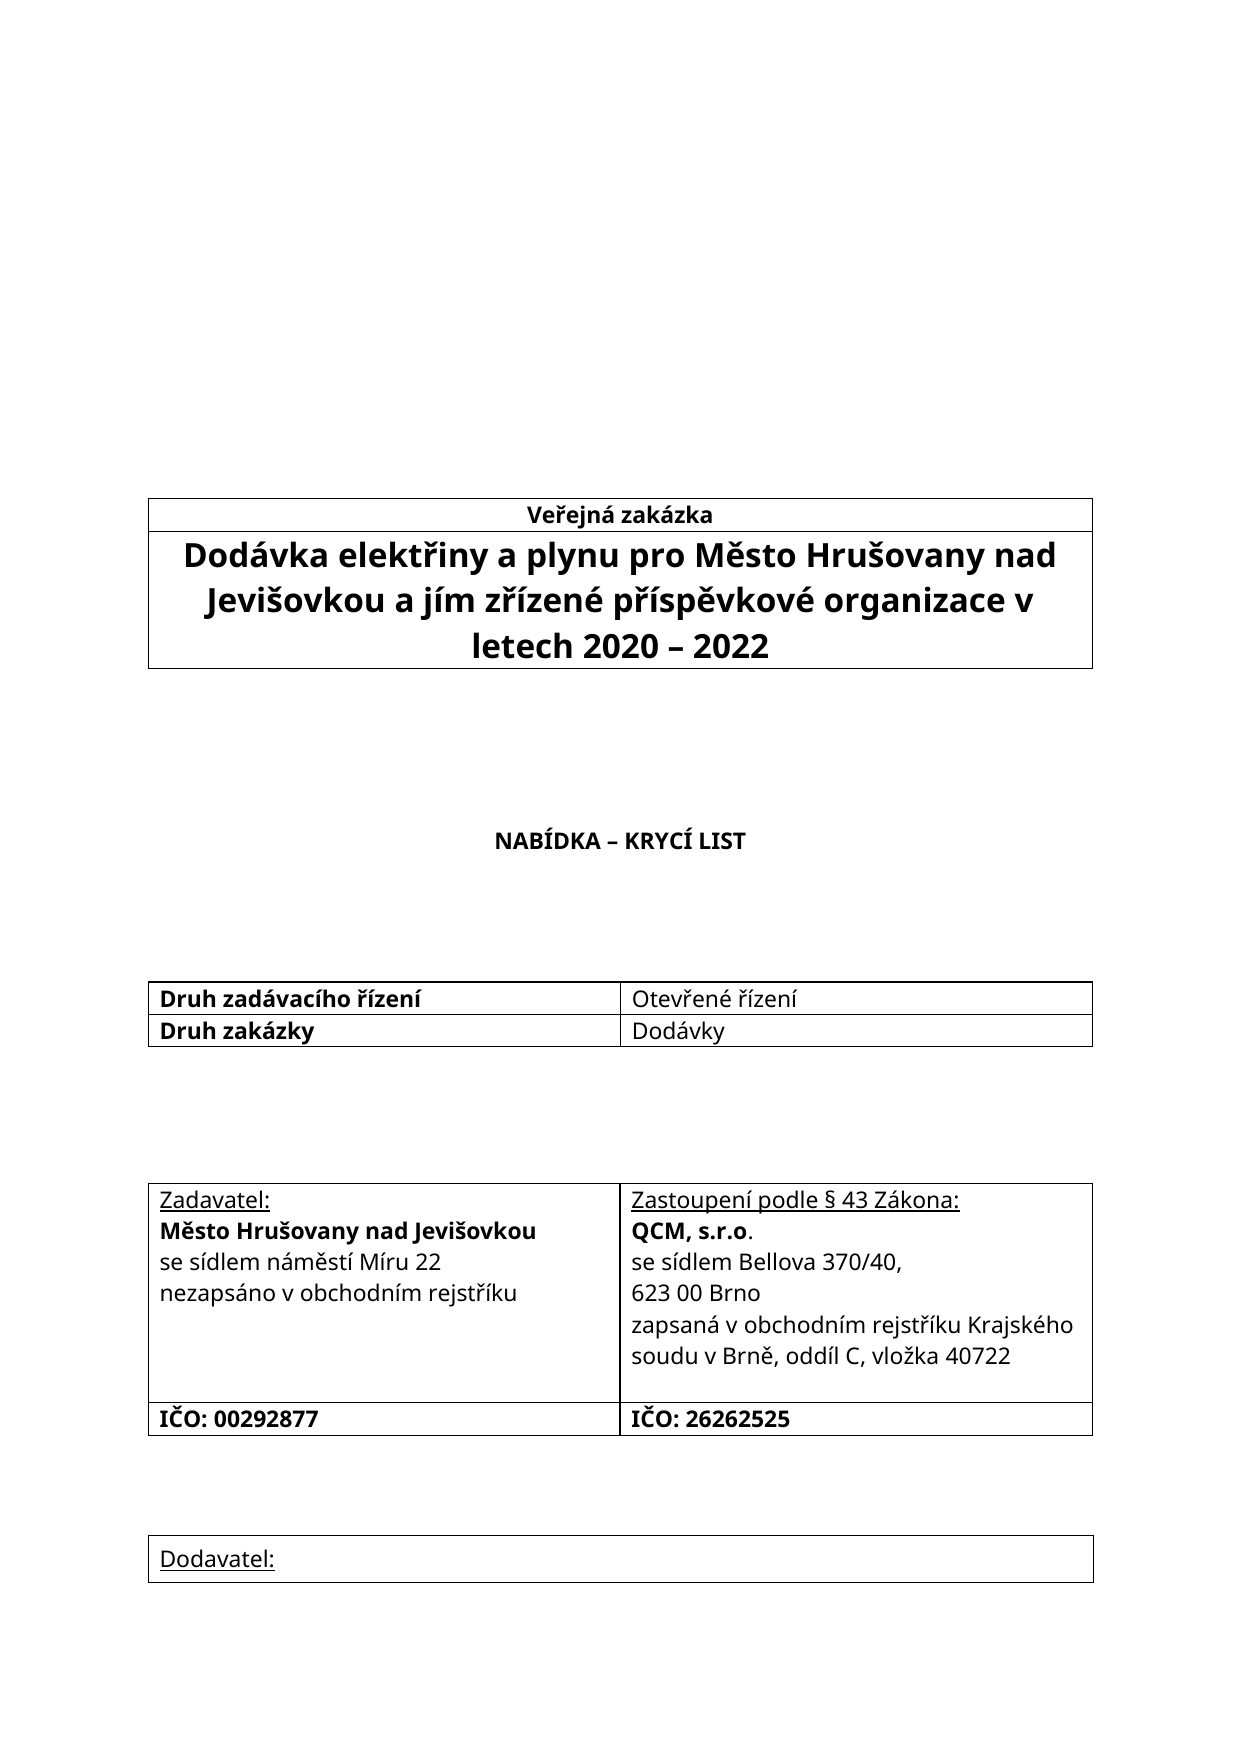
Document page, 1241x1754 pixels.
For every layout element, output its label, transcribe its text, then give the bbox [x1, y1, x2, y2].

table_header Druh zadávacího řízení [149, 983, 620, 1014]
table_cell Dodávka elektřiny a plynu pro Město Hrušovany nad Jevišovkou a jím zřízené příspěvkové organizace v letech 2020 – 2022 [149, 532, 1092, 668]
table_header Zastoupení podle § 43 Zákona: QCM, s.r.o. se sídlem Bellova 370/40, 623 00 Brno zapsaná v obchodním rejstříku Krajského soudu v Brně, oddíl C, vložka 40722 [621, 1184, 1092, 1402]
table_header Otevřené řízení [621, 983, 1092, 1014]
table_header Veřejná zakázka [149, 499, 1092, 531]
table_cell Druh zakázky [149, 1015, 620, 1046]
table_cell Dodávky [621, 1015, 1092, 1046]
table_header Dodavatel: [149, 1536, 1093, 1582]
text NABÍDKA – KRYCÍ LIST [148, 825, 1093, 856]
table_cell IČO: 26262525 [621, 1403, 1092, 1434]
table_cell IČO: 00292877 [149, 1403, 619, 1434]
table_header Zadavatel: Město Hrušovany nad Jevišovkou se sídlem náměstí Míru 22 nezapsáno v obchodním rejstříku [149, 1184, 619, 1402]
